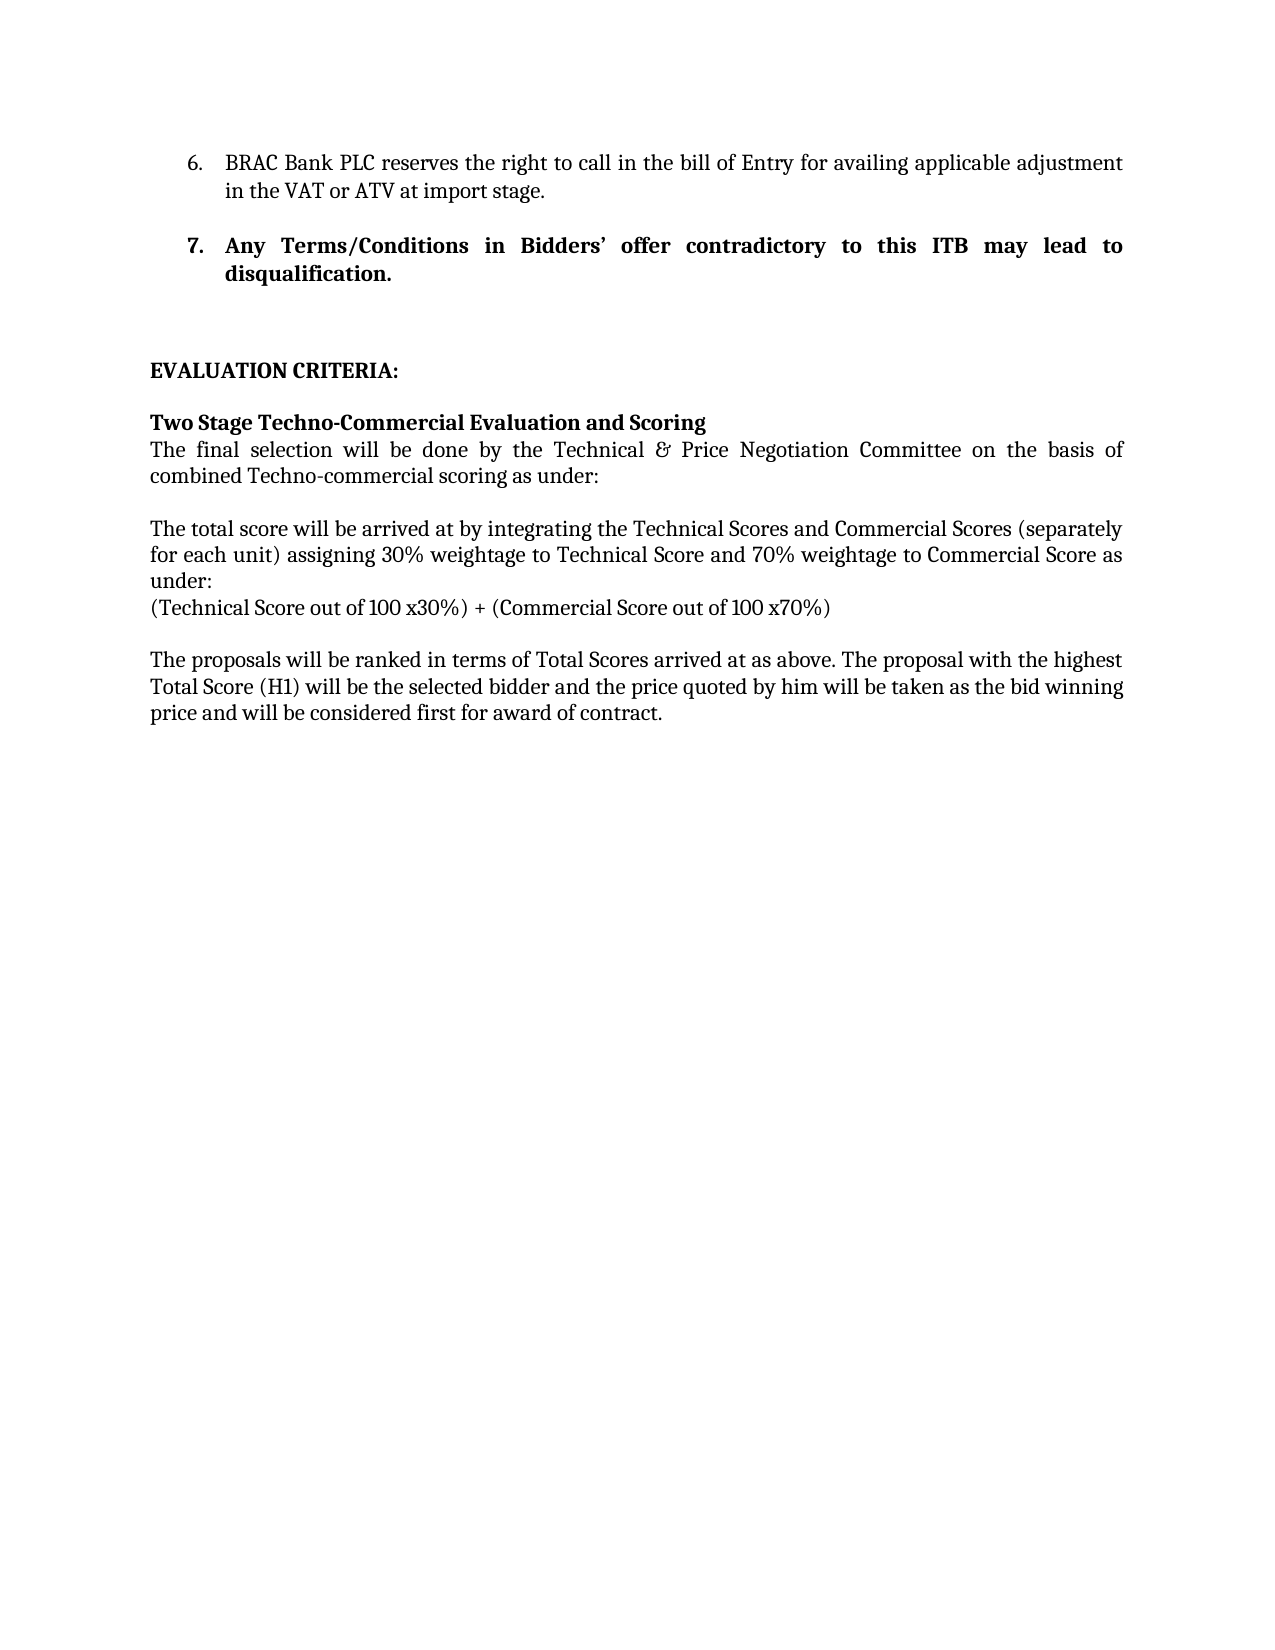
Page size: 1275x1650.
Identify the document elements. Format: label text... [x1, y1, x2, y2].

text The proposals will be ranked in terms of Total Scores arrived at as above. The proposal with the highest Total Score (H1) will be the selected bidder and the price quoted by him will be taken as the bid winning price and will be considered first for award of contract. [150, 647, 1125, 726]
list Any Terms/Conditions in Bidders’ offer contradictory to this ITB may lead to disqualification. [187, 233, 1125, 287]
list BRAC Bank PLC reserves the right to call in the bill of Entry for availing applicable adjustment in the VAT or ATV at import stage. [187, 150, 1125, 204]
text The total score will be arrived at by integrating the Technical Scores and Commercial Scores (separately for each unit) assigning 30% weightage to Technical Score and 70% weightage to Commercial Score as under: [150, 516, 1125, 594]
text (Technical Score out of 100 x30%) + (Commercial Score out of 100 x70%) [150, 594, 1125, 621]
text EVALUATION CRITERIA: [150, 357, 1125, 384]
text The final selection will be done by the Technical & Price Negotiation Committee on the basis of combined Techno-commercial scoring as under: [150, 436, 1125, 489]
text Two Stage Techno-Commercial Evaluation and Scoring [150, 410, 1125, 436]
